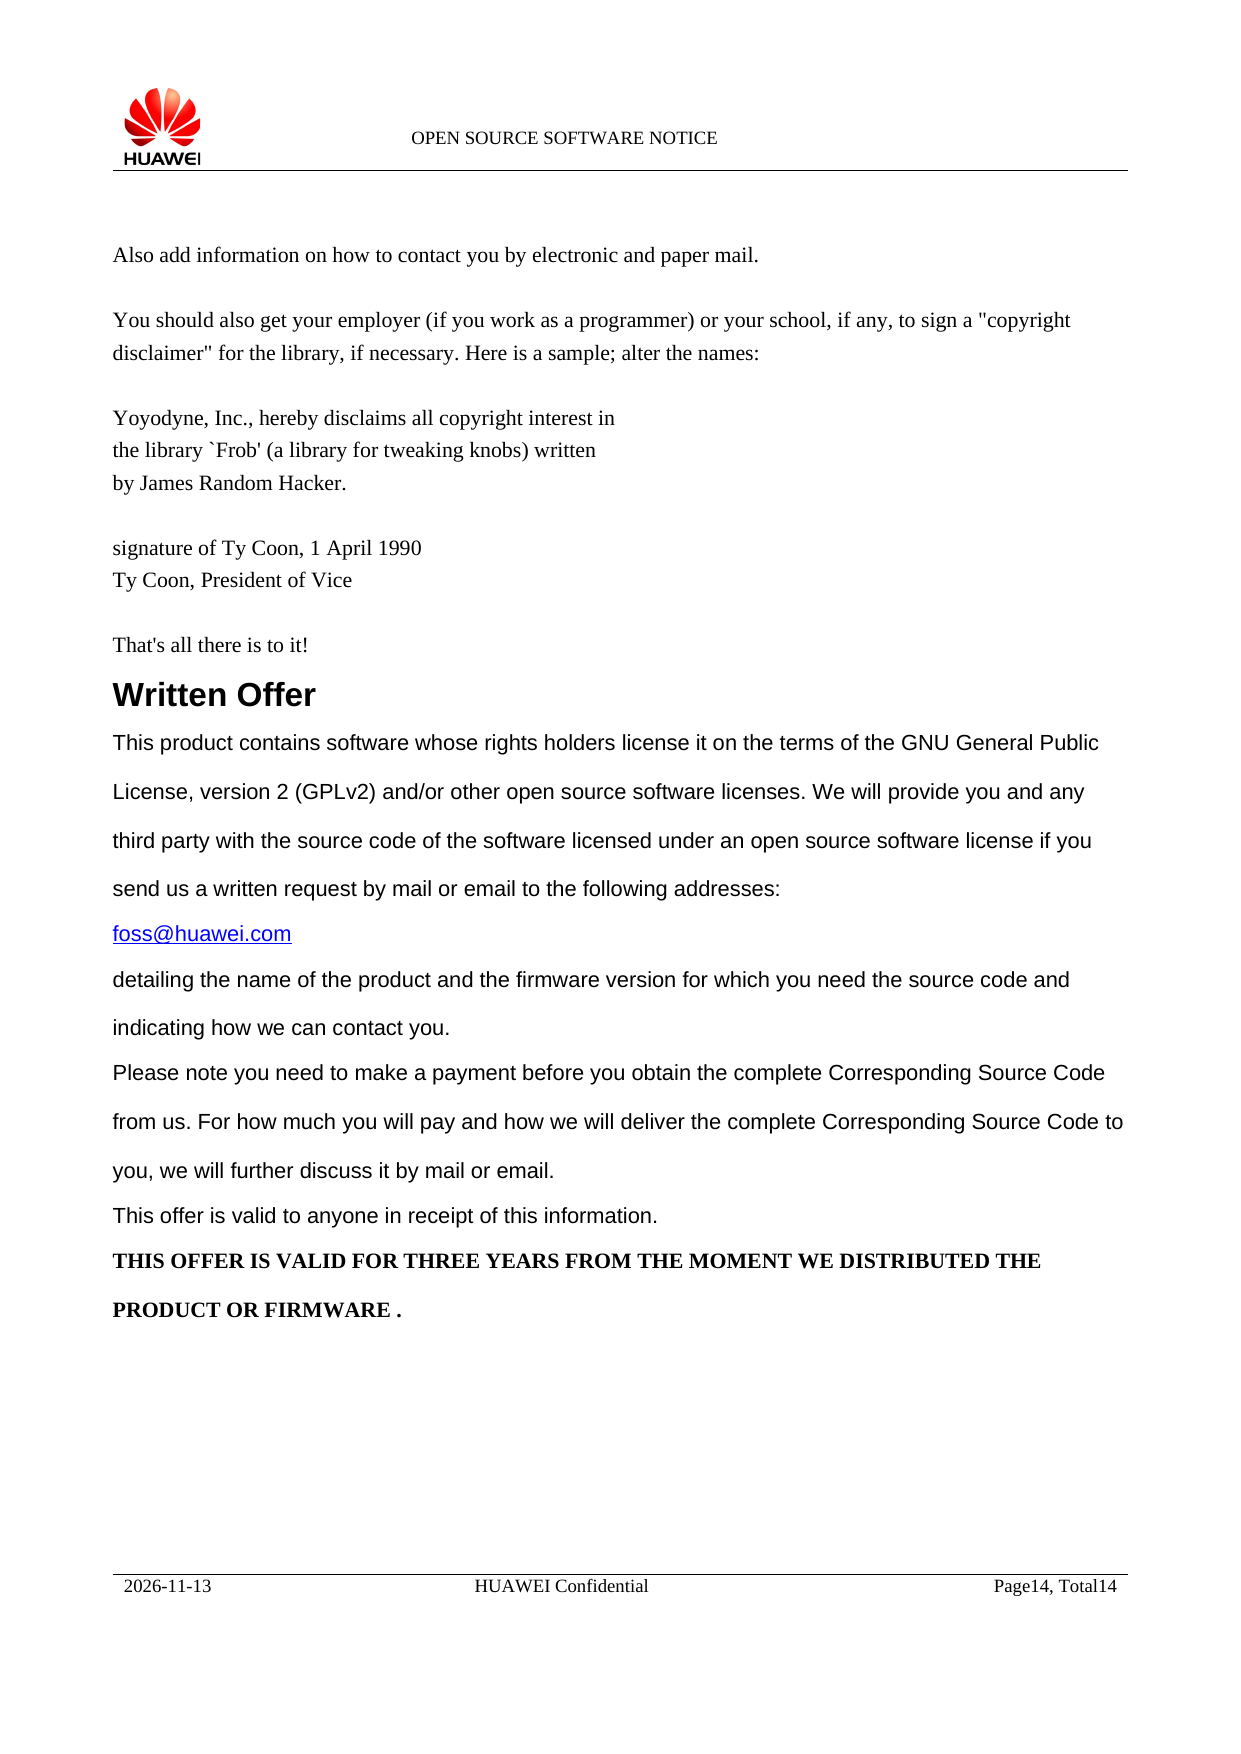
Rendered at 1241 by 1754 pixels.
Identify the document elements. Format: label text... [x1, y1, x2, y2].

picture [124, 88, 201, 165]
text This offer is valid to anyone in receipt of this information. [112, 1199, 1128, 1232]
text Written Offer [112, 661, 1128, 726]
text Please note you need to make a payment before you obtain the complete Corresponding Source Code from us. For how much you will pay and how we will deliver the complete Corresponding Source Code to you, we will further discuss it by mail or email. [112, 1057, 1128, 1187]
text detailing the name of the product and the firmware version for which you need the source code and indicating how we can contact you. [112, 963, 1128, 1044]
text This product contains software whose rights holders license it on the terms of the GNU General Public License, version 2 (GPLv2) and/or other open source software licenses. We will provide you and any third party with the source code of the software licensed under an open source software license if you send us a written request by mail or email to the following addresses: [112, 726, 1128, 905]
text foss@huawei.com [112, 918, 1128, 950]
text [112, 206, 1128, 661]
text This offer is valid for three years from the moment we distributed the product or firmware . [112, 1244, 1128, 1326]
